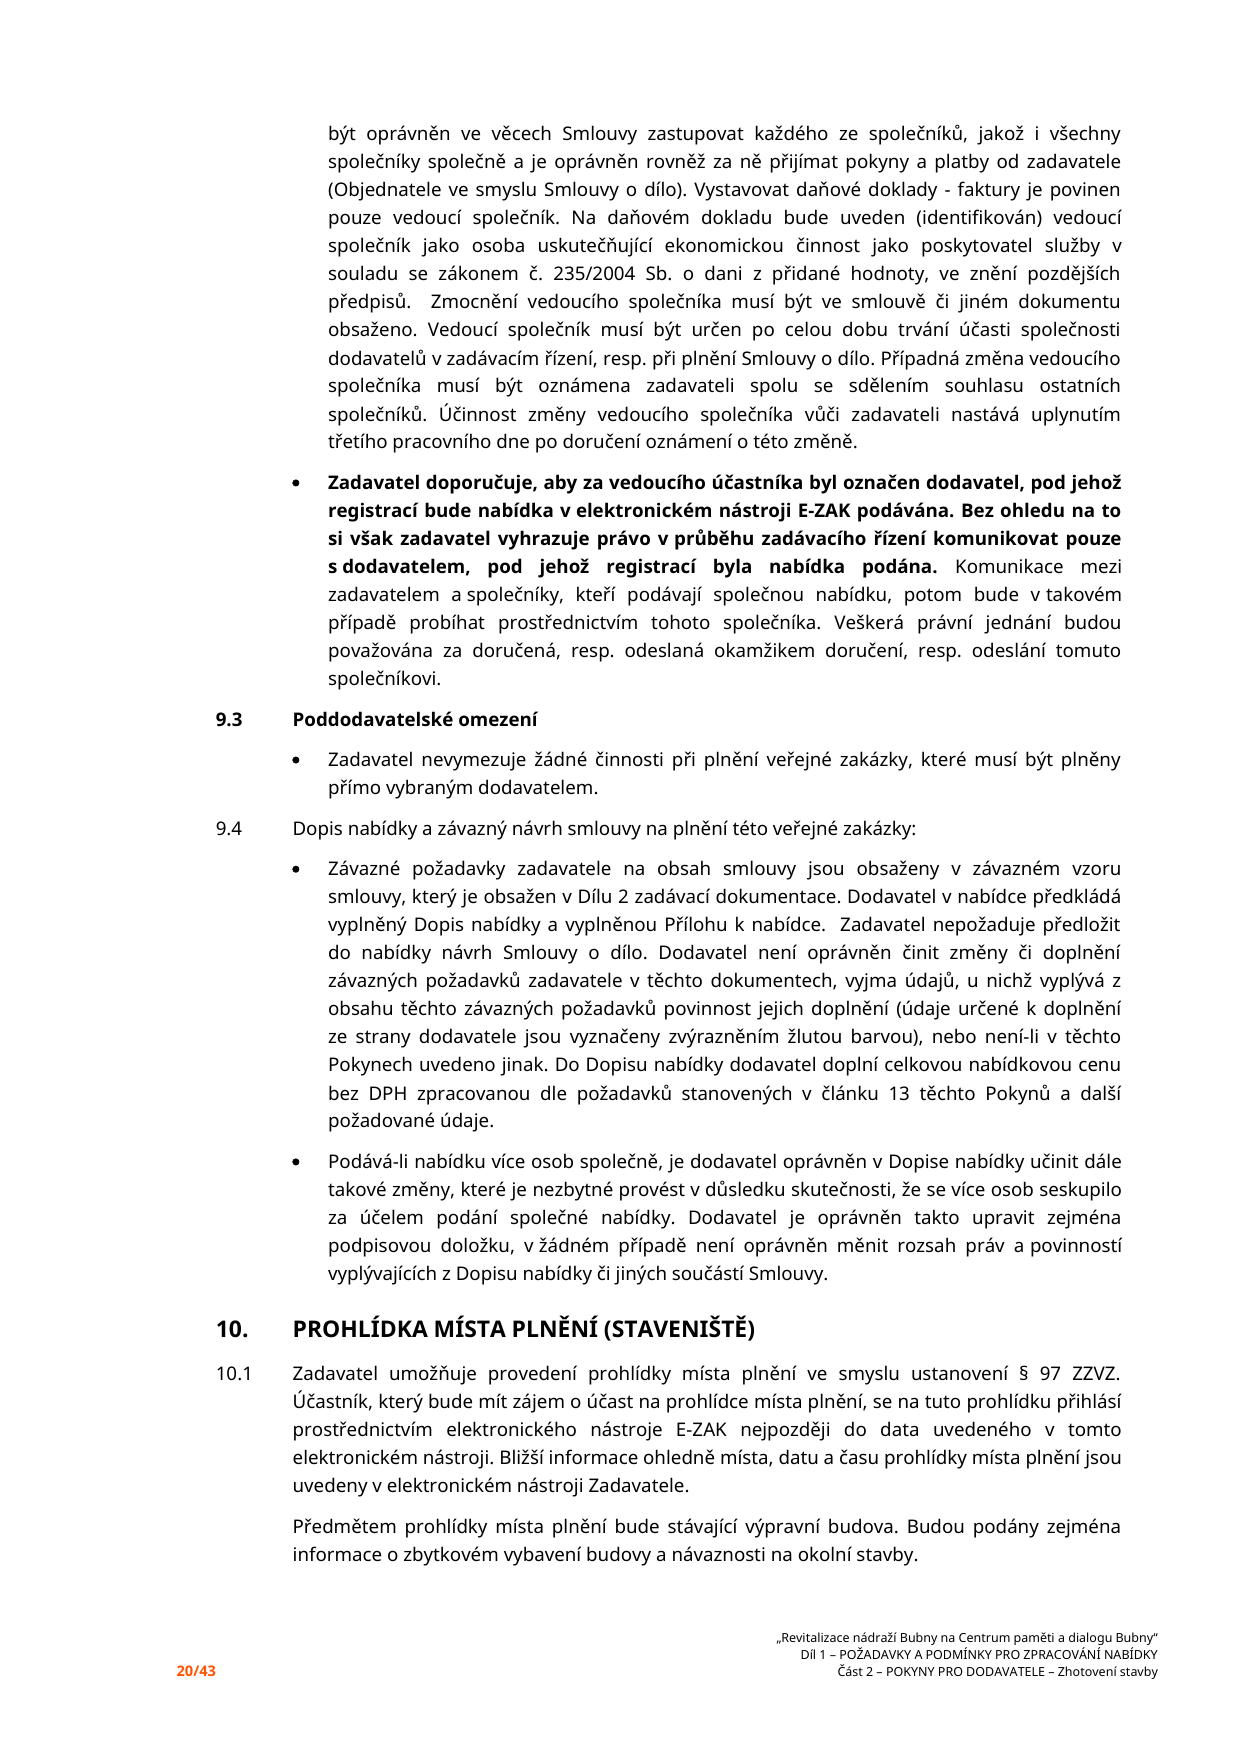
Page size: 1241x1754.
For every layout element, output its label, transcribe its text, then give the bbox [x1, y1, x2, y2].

text Podává-li nabídku více osob společně, je dodavatel oprávněn v Dopise nabídky učinit dále takové změny, které je nezbytné provést v důsledku skutečnosti, že se více osob seskupilo za účelem podání společné nabídky. Dodavatel je oprávněn takto upravit zejména podpisovou doložku, v žádném případě není oprávněn měnit rozsah práv a povinností vyplývajících z Dopisu nabídky či jiných součástí Smlouvy. [292, 1148, 1122, 1286]
text Poddodavatelské omezení [216, 706, 1122, 732]
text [292, 121, 1122, 454]
text Zadavatel umožňuje provedení prohlídky místa plnění ve smyslu ustanovení § 97 ZZVZ. Účastník, který bude mít zájem o účast na prohlídce místa plnění, se na tuto prohlídku přihlásí prostřednictvím elektronického nástroje E-ZAK nejpozději do data uvedeného v tomto elektronickém nástroji. Bližší informace ohledně místa, datu a času prohlídky místa plnění jsou uvedeny v elektronickém nástroji Zadavatele. [216, 1360, 1122, 1498]
list Předmětem prohlídky místa plnění bude stávající výpravní budova. Budou podány zejména informace o zbytkovém vybavení budovy a návaznosti na okolní stavby. [292, 1513, 1122, 1566]
text Závazné požadavky zadavatele na obsah smlouvy jsou obsaženy v závazném vzoru smlouvy, který je obsažen v Dílu 2 zadávací dokumentace. Dodavatel v nabídce předkládá vyplněný Dopis nabídky a vyplněnou Přílohu k nabídce. Zadavatel nepožaduje předložit do nabídky návrh Smlouvy o dílo. Dodavatel není oprávněn činit změny či doplnění závazných požadavků zadavatele v těchto dokumentech, vyjma údajů, u nichž vyplývá z obsahu těchto závazných požadavků povinnost jejich doplnění (údaje určené k doplnění ze strany dodavatele jsou vyznačeny zvýrazněním žlutou barvou), nebo není-li v těchto Pokynech uvedeno jinak. Do Dopisu nabídky dodavatel doplní celkovou nabídkovou cenu bez DPH zpracovanou dle požadavků stanovených v článku 13 těchto Pokynů a další požadované údaje. [292, 856, 1122, 1133]
text Dopis nabídky a závazný návrh smlouvy na plnění této veřejné zakázky: [216, 815, 1122, 841]
text PROHLÍDKA MÍSTA PLNĚNÍ (STAVENIŠTĚ) [216, 1313, 1122, 1345]
text Zadavatel doporučuje, aby za vedoucího účastníka byl označen dodavatel, pod jehož registrací bude nabídka v elektronickém nástroji E-ZAK podávána. Bez ohledu na to si však zadavatel vyhrazuje právo v průběhu zadávacího řízení komunikovat pouze s dodavatelem, pod jehož registrací byla nabídka podána. Komunikace mezi zadavatelem a společníky, kteří podávají společnou nabídku, potom bude v takovém případě probíhat prostřednictvím tohoto společníka. Veškerá právní jednání budou považována za doručená, resp. odeslaná okamžikem doručení, resp. odeslání tomuto společníkovi. [292, 469, 1122, 691]
text Zadavatel nevymezuje žádné činnosti při plnění veřejné zakázky, které musí být plněny přímo vybraným dodavatelem. [292, 747, 1122, 800]
